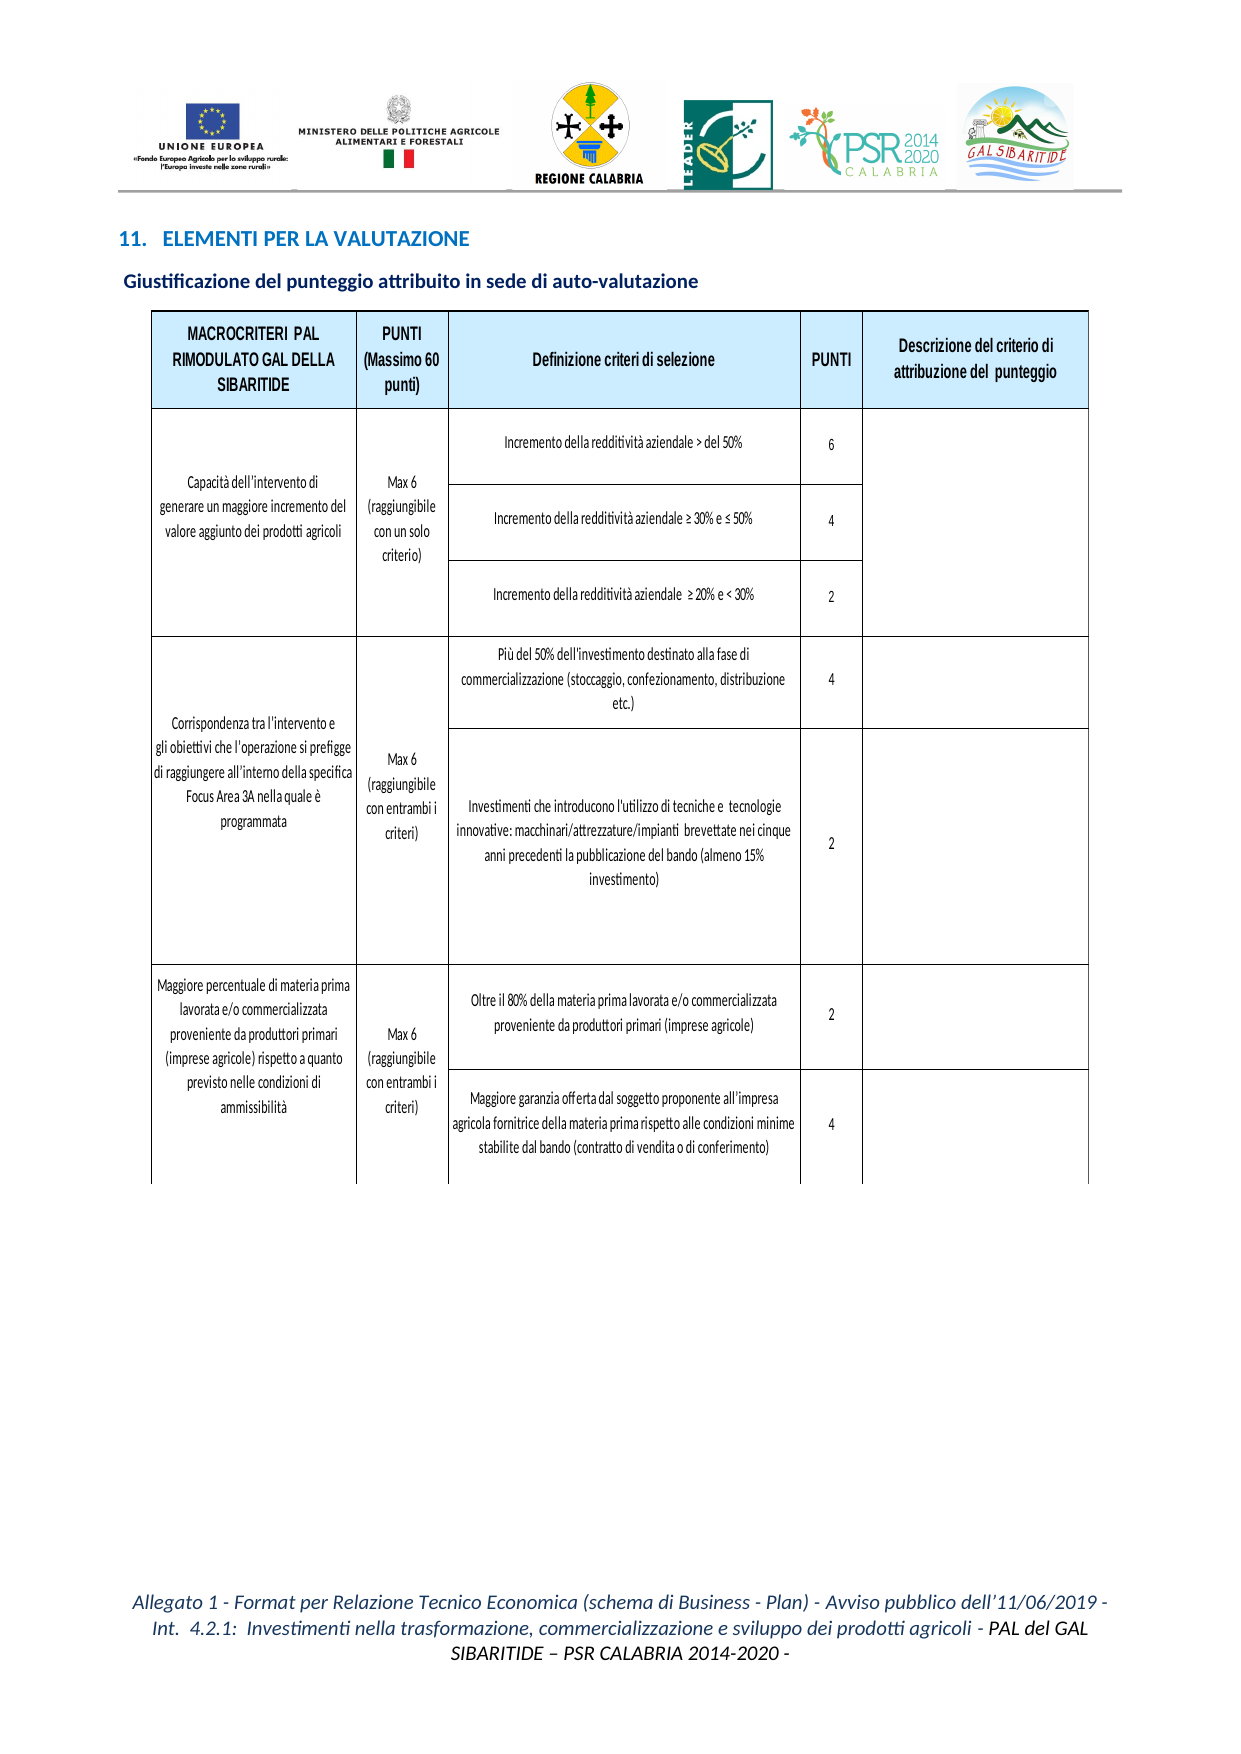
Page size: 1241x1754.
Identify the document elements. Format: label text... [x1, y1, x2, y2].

picture [118, 83, 292, 190]
picture [956, 83, 1074, 190]
text 11. ELEMENTI PER LA VALUTAZIONE [118, 224, 1122, 252]
text Giustificazione del punteggio attribuito in sede di auto-valutazione [118, 268, 1122, 294]
picture [784, 105, 946, 190]
picture [297, 73, 507, 190]
picture [512, 80, 667, 190]
picture [683, 100, 773, 190]
